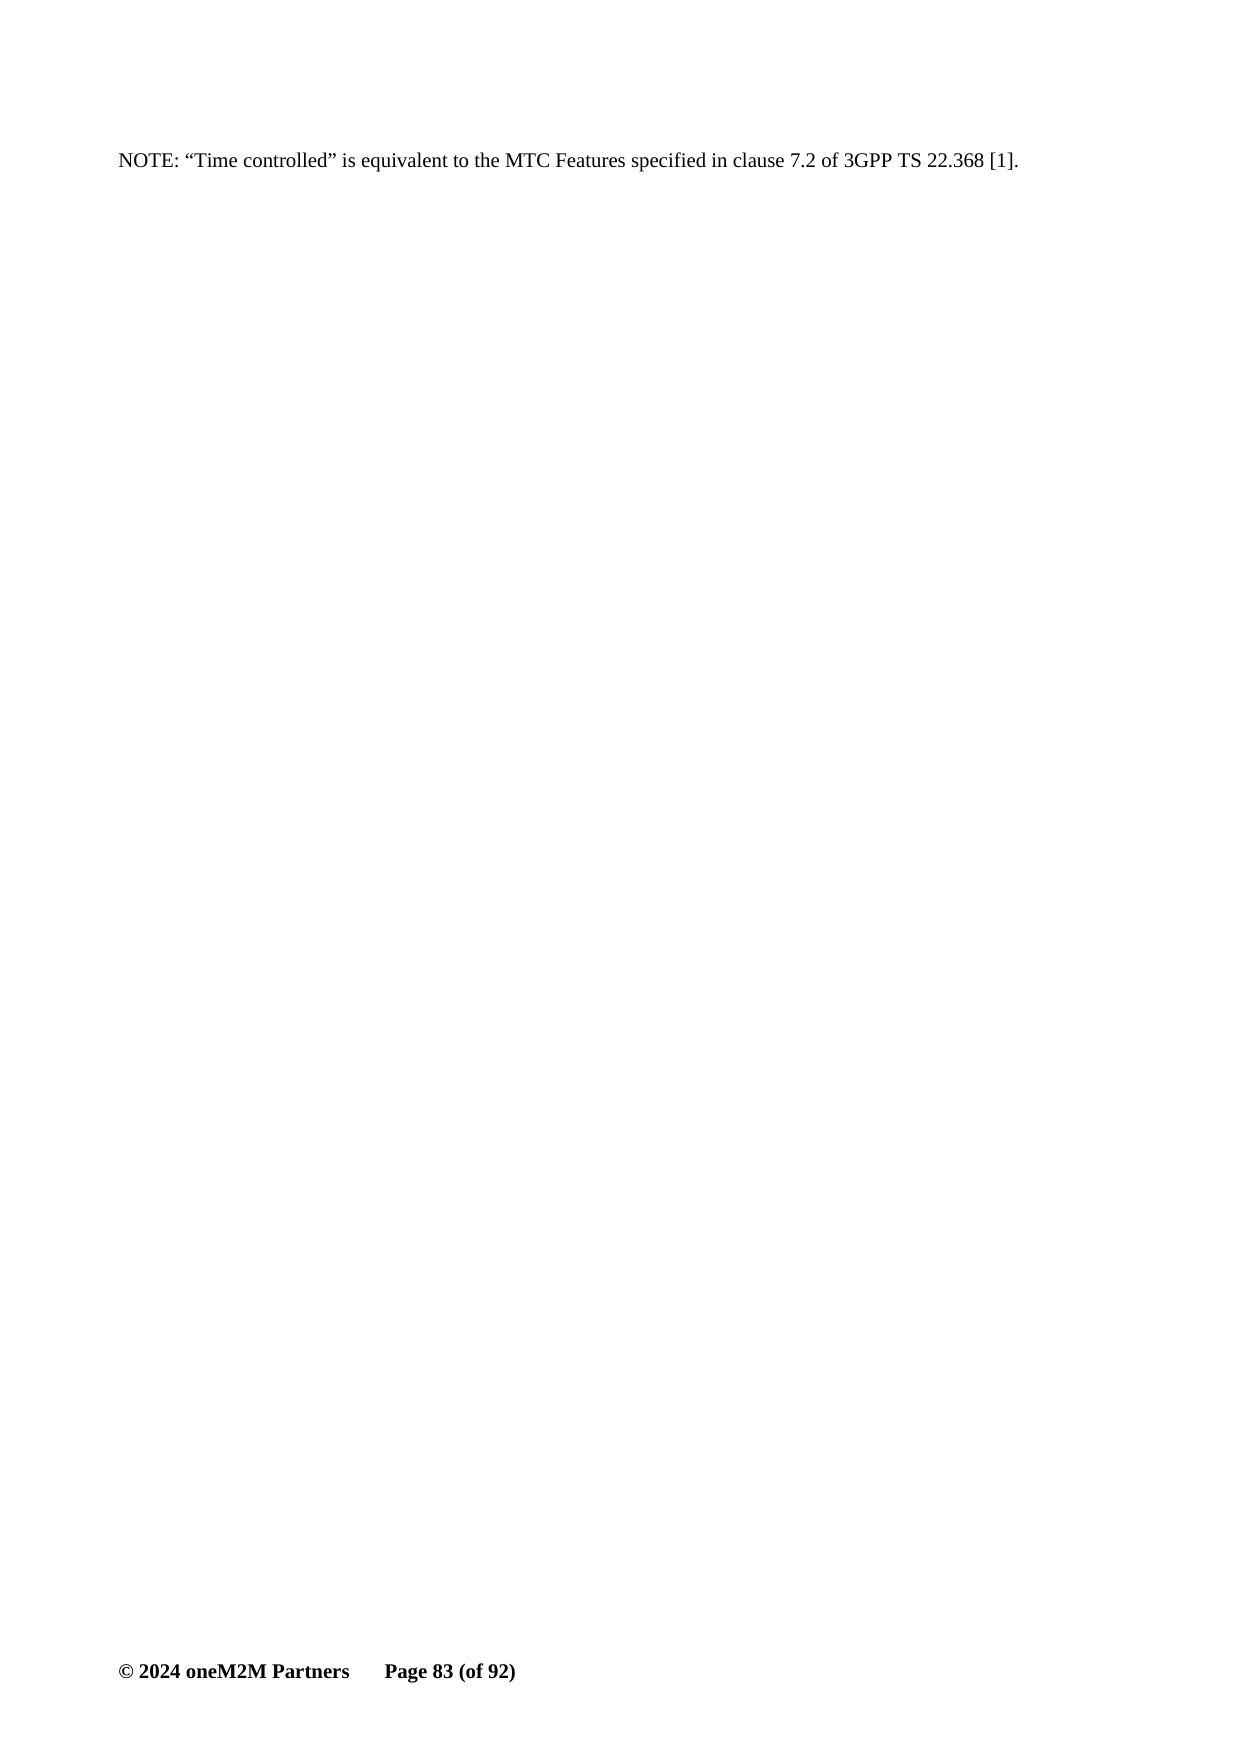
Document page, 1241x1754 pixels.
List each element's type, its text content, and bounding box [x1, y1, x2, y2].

text NOTE: “Time controlled” is equivalent to the MTC Features specified in clause 7.2 of 3GPP TS 22.368 [1]. [118, 148, 1122, 172]
